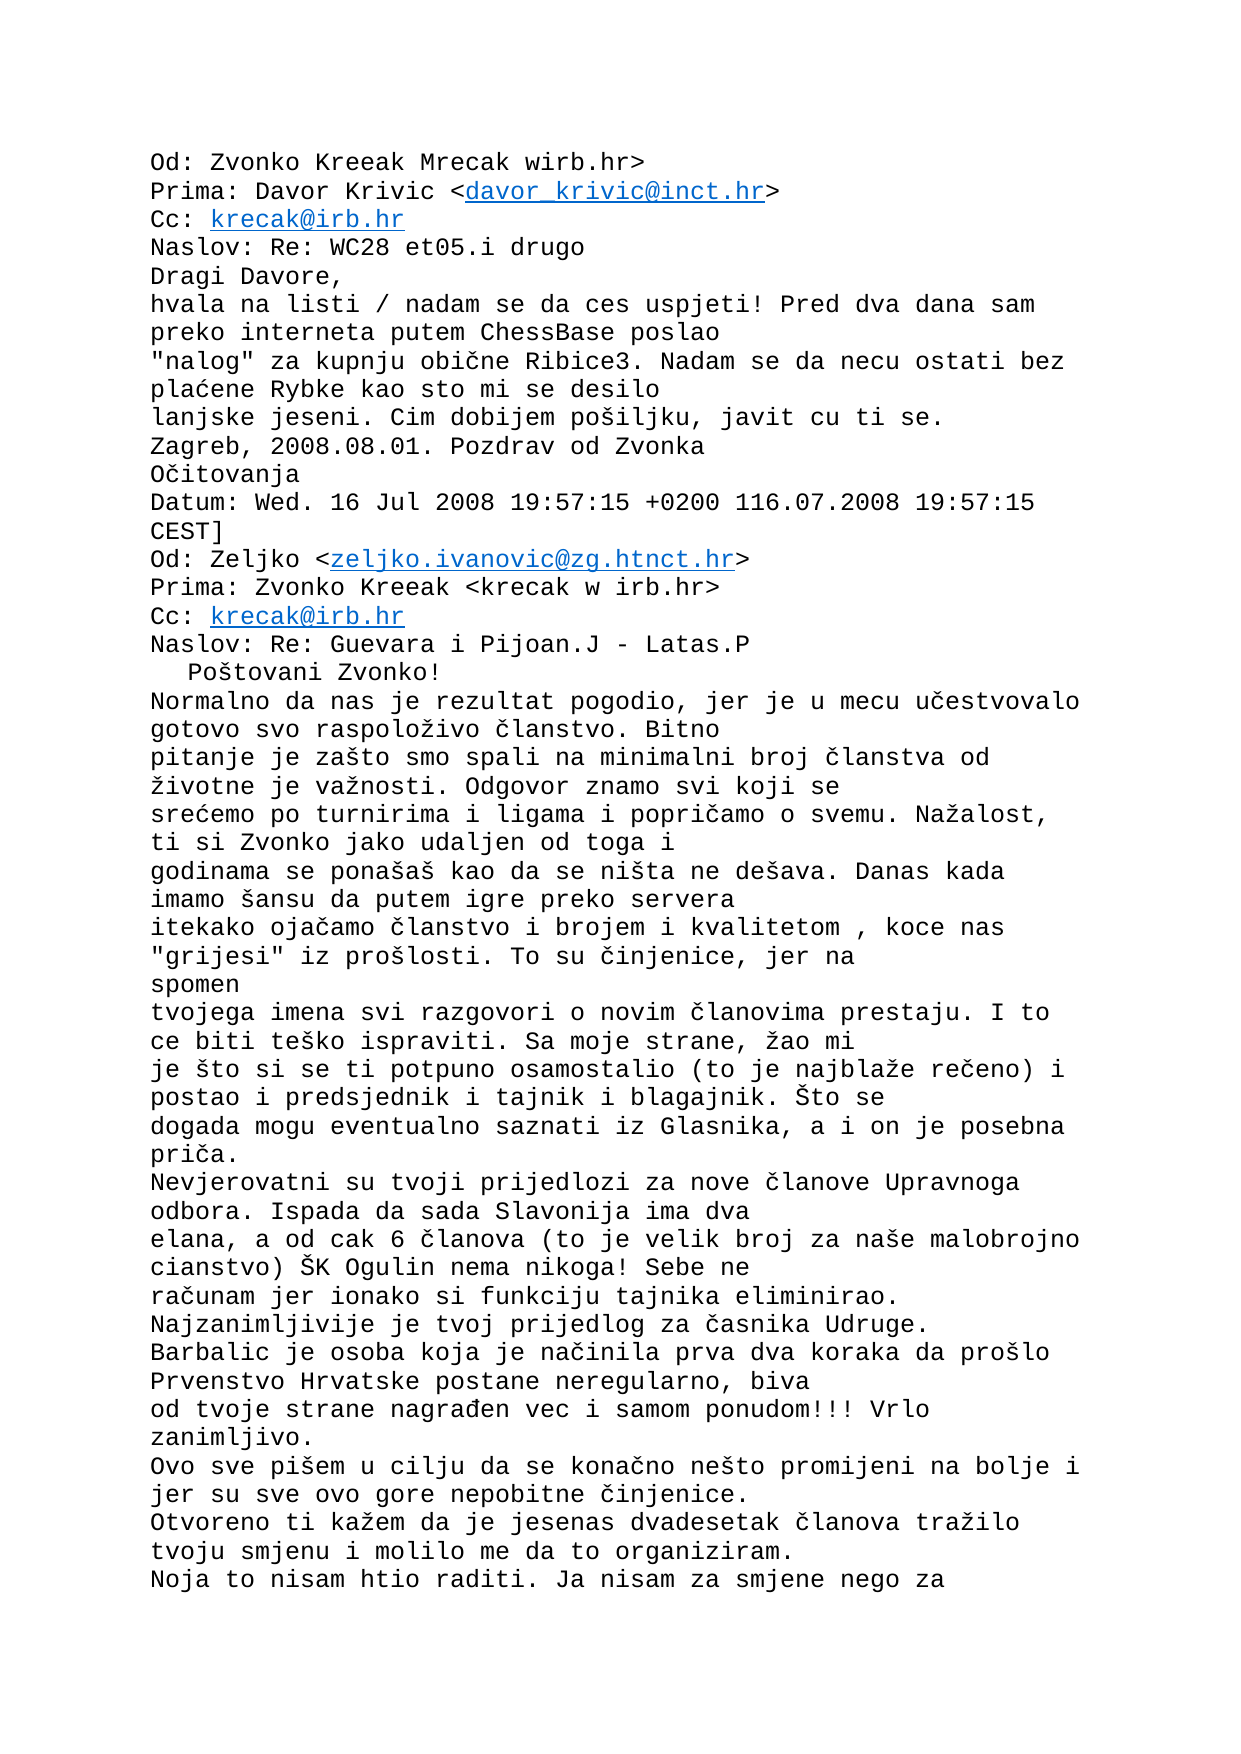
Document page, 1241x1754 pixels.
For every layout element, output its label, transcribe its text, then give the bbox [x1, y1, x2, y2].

text Prima: Davor Krivic <davor_krivic@inct.hr> [150, 178, 1090, 207]
text Prima: Zvonko Kreeak <krecak w irb.hr> [150, 575, 1090, 603]
text Dragi Davore, [150, 263, 1090, 292]
text Zagreb, 2008.08.01. Pozdrav od Zvonka [150, 433, 1090, 462]
text Od: Zeljko <zeljko.ivanovic@zg.htnct.hr> [150, 547, 1090, 575]
text Datum: Wed. 16 Jul 2008 19:57:15 +0200 116.07.2008 19:57:15 CEST] [150, 490, 1090, 547]
text Cc: krecak@irb.hr [150, 207, 1090, 235]
text Naslov: Re: WC28 et05.i drugo [150, 235, 1090, 263]
text hvala na listi / nadam se da ces uspjeti! Pred dva dana sam preko interneta putem ChessBase poslao "nalog" za kupnju obične Ribice3. Nadam se da necu ostati bez plaćene Rybke kao sto mi se desilo lanjske jeseni. Cim dobijem pošiljku, javit cu ti se. [150, 292, 1090, 433]
text Od: Zvonko Kreeak Mrecak wirb.hr> [150, 150, 1090, 178]
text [150, 1453, 1090, 1595]
text Očitovanja [150, 462, 1090, 490]
text tvojega imena svi razgovori o novim članovima prestaju. I to ce biti teško ispraviti. Sa moje strane, žao mi je što si se ti potpuno osamostalio (to je najblaže rečeno) i postao i predsjednik i tajnik i blagajnik. Što se dogada mogu eventualno saznati iz Glasnika, a i on je posebna priča. [150, 1000, 1090, 1170]
text Cc: krecak@irb.hr [150, 603, 1090, 632]
text Naslov: Re: Guevara i Pijoan.J - Latas.P Poštovani Zvonko! [150, 632, 1090, 688]
text Nevjerovatni su tvoji prijedlozi za nove članove Upravnoga odbora. Ispada da sada Slavonija ima dva elana, a od cak 6 članova (to je velik broj za naše malobrojno cianstvo) ŠK Ogulin nema nikoga! Sebe ne računam jer ionako si funkciju tajnika eliminirao. Najzanimljivije je tvoj prijedlog za časnika Udruge. Barbalic je osoba koja je načinila prva dva koraka da prošlo Prvenstvo Hrvatske postane neregularno, biva od tvoje strane nagrađen vec i samom ponudom!!! Vrlo zanimljivo. [150, 1170, 1090, 1453]
text Normalno da nas je rezultat pogodio, jer je u mecu učestvovalo gotovo svo raspoloživo članstvo. Bitno pitanje je zašto smo spali na minimalni broj članstva od životne je važnosti. Odgovor znamo svi koji se srećemo po turnirima i ligama i popričamo o svemu. Nažalost, ti si Zvonko jako udaljen od toga i godinama se ponašaš kao da se ništa ne dešava. Danas kada imamo šansu da putem igre preko servera itekako ojačamo članstvo i brojem i kvalitetom , koce nas "grijesi" iz prošlosti. To su činjenice, jer na spomen [150, 688, 1090, 1000]
